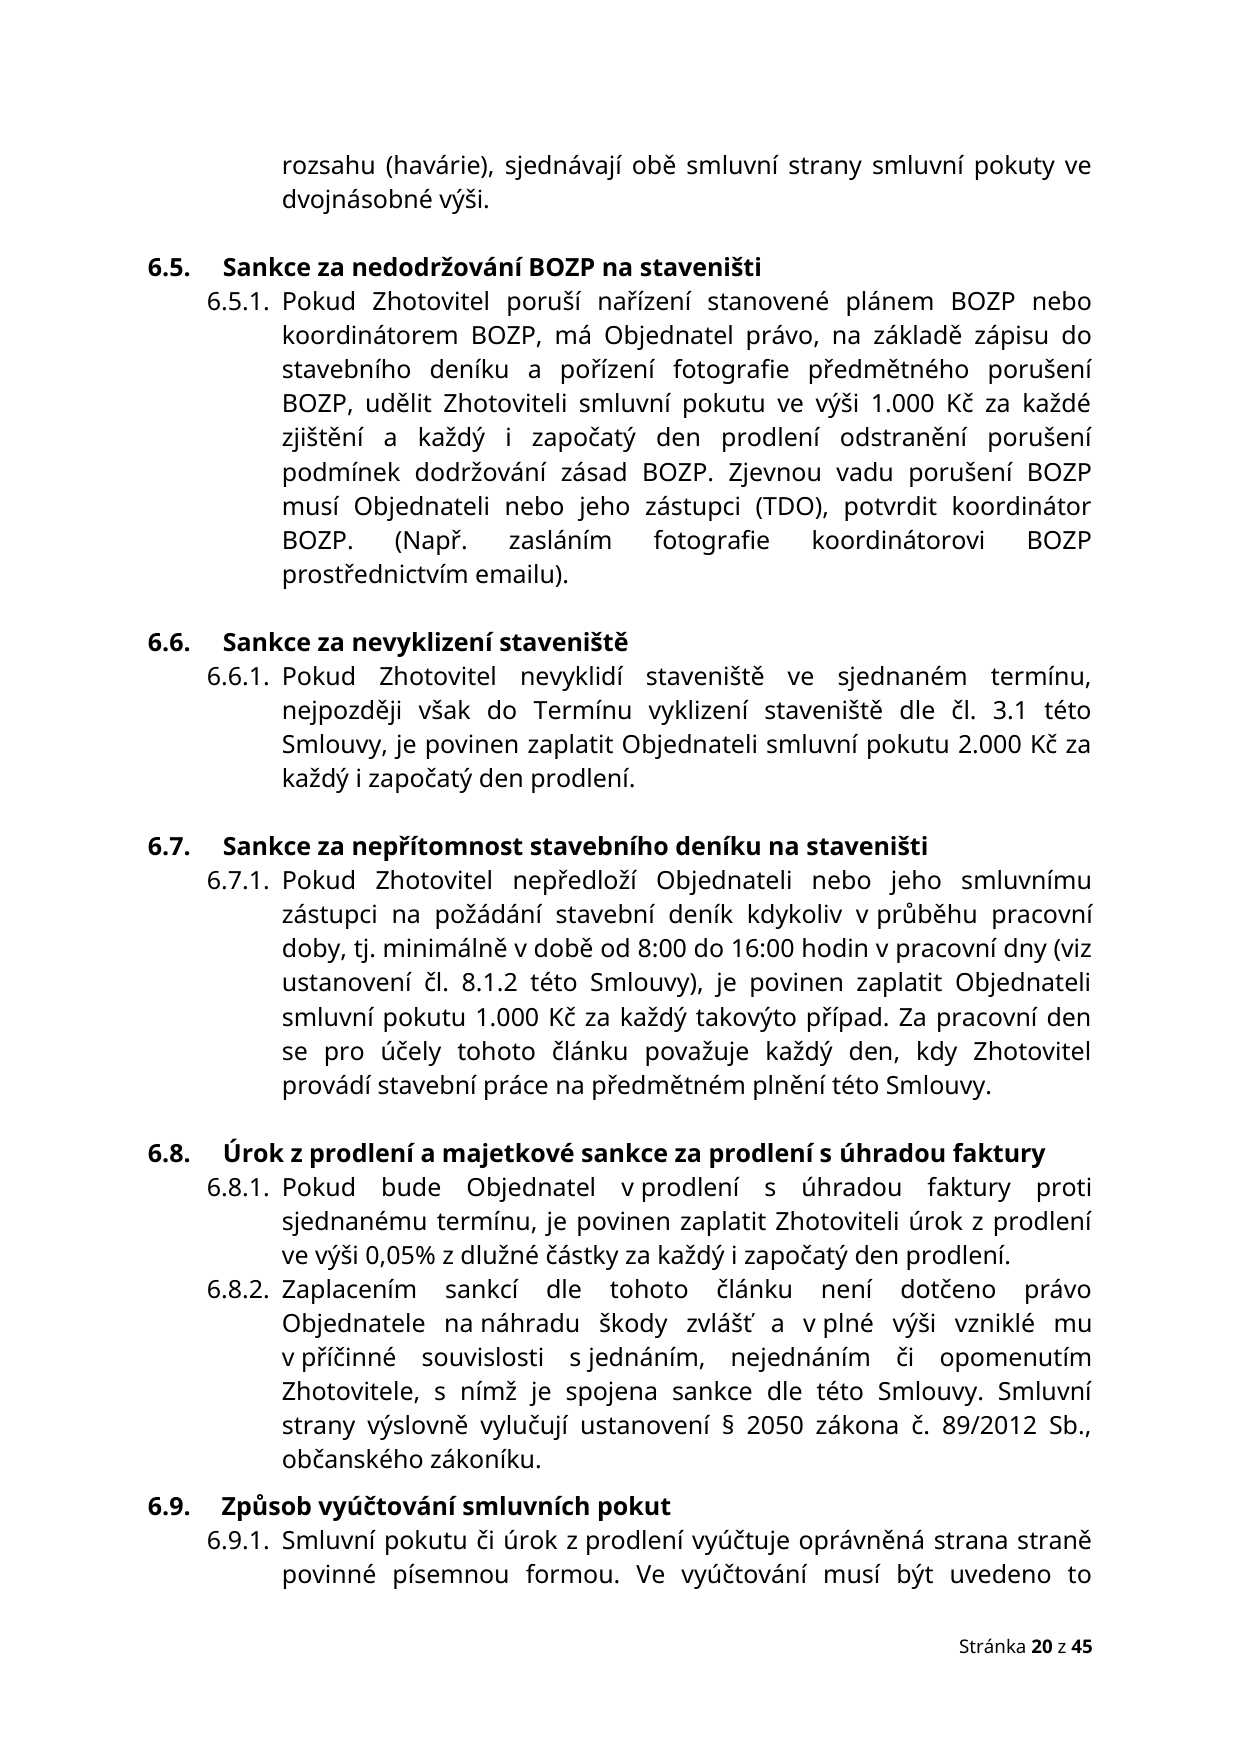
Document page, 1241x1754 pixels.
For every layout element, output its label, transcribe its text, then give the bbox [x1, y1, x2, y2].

list Zaplacením sankcí dle tohoto článku není dotčeno právo Objednatele na náhradu škody zvlášť a v plné výši vzniklé mu v příčinné souvislosti s jednáním, nejednáním či opomenutím Zhotovitele, s nímž je spojena sankce dle této Smlouvy. Smluvní strany výslovně vylučují ustanovení § 2050 zákona č. 89/2012 Sb., občanského zákoníku. [207, 1272, 1093, 1476]
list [207, 1523, 1093, 1591]
list Sankce za nevyklizení staveniště [148, 624, 1093, 658]
list Úrok z prodlení a majetkové sankce za prodlení s úhradou faktury [148, 1135, 1093, 1169]
list Pokud bude Objednatel v prodlení s úhradou faktury proti sjednanému termínu, je povinen zaplatit Zhotoviteli úrok z prodlení ve výši 0,05% z dlužné částky za každý i započatý den prodlení. [207, 1169, 1093, 1272]
list Sankce za nedodržování BOZP na staveništi [148, 250, 1093, 284]
list Sankce za nepřítomnost stavebního deníku na staveništi [148, 829, 1093, 863]
list Pokud Zhotovitel poruší nařízení stanovené plánem BOZP nebo koordinátorem BOZP, má Objednatel právo, na základě zápisu do stavebního deníku a pořízení fotografie předmětného porušení BOZP, udělit Zhotoviteli smluvní pokutu ve výši 1.000 Kč za každé zjištění a každý i započatý den prodlení odstranění porušení podmínek dodržování zásad BOZP. Zjevnou vadu porušení BOZP musí Objednateli nebo jeho zástupci (TDO), potvrdit koordinátor BOZP. (Např. zasláním fotografie koordinátorovi BOZP prostřednictvím emailu). [207, 284, 1093, 590]
list Pokud Zhotovitel nevyklidí staveniště ve sjednaném termínu, nejpozději však do Termínu vyklizení staveniště dle čl. 3.1 této Smlouvy, je povinen zaplatit Objednateli smluvní pokutu 2.000 Kč za každý i započatý den prodlení. [207, 658, 1093, 795]
list Způsob vyúčtování smluvních pokut [148, 1488, 1093, 1523]
list Pokud Zhotovitel nepředloží Objednateli nebo jeho smluvnímu zástupci na požádání stavební deník kdykoliv v průběhu pracovní doby, tj. minimálně v době od 8:00 do 16:00 hodin v pracovní dny (viz ustanovení čl. 8.1.2 této Smlouvy), je povinen zaplatit Objednateli smluvní pokutu 1.000 Kč za každý takovýto případ. Za pracovní den se pro účely tohoto článku považuje každý den, kdy Zhotovitel provádí stavební práce na předmětném plnění této Smlouvy. [207, 863, 1093, 1101]
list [207, 148, 1093, 216]
